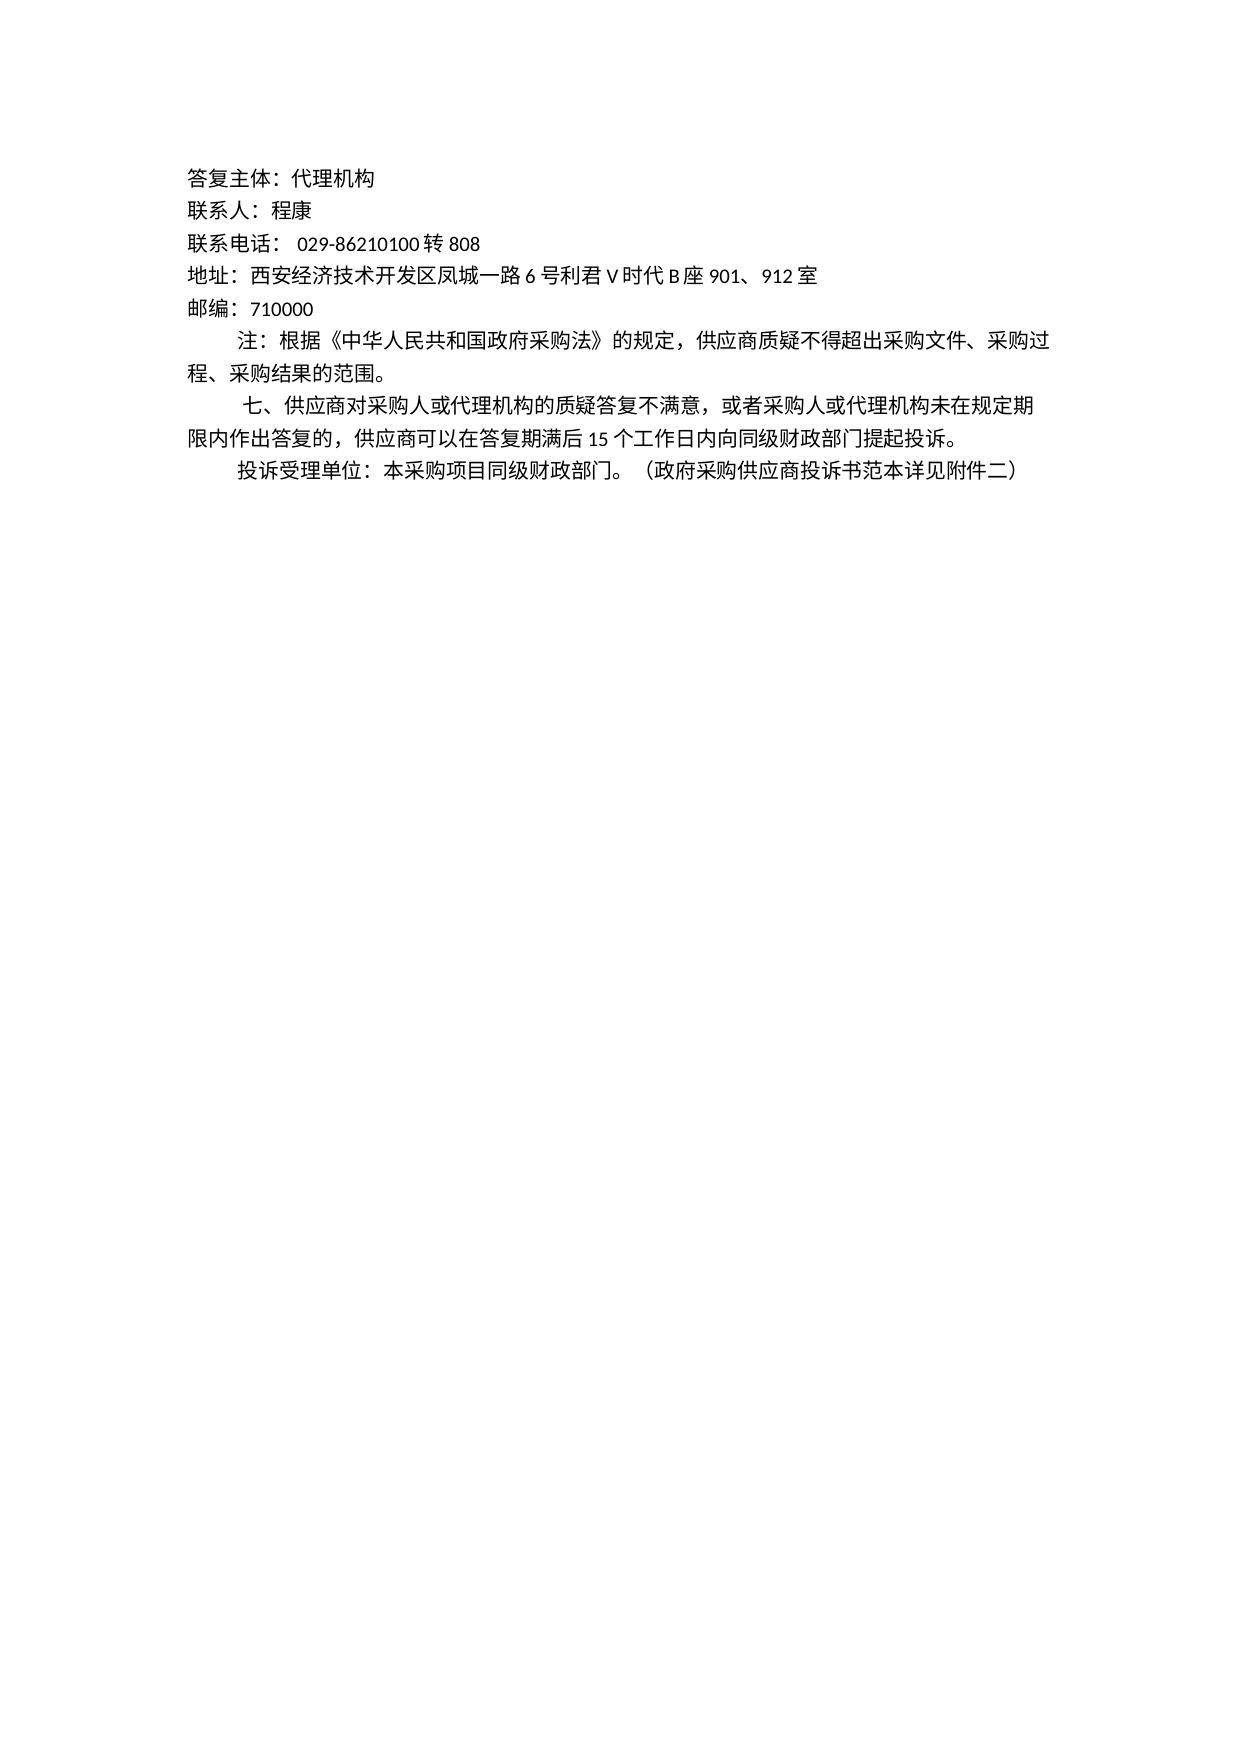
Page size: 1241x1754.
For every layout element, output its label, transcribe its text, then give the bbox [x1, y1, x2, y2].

text 注：根据《中华人民共和国政府采购法》的规定，供应商质疑不得超出采购文件、采购过程、采购结果的范围。 [187, 324, 1053, 389]
text 邮编：710000 [187, 292, 1053, 324]
text 答复主体：代理机构 [187, 162, 1053, 194]
text 联系电话： 029-86210100转808 [187, 227, 1053, 259]
text 地址：西安经济技术开发区凤城一路6号利君V时代B座901、912室 [187, 259, 1053, 292]
text 联系人：程康 [187, 194, 1053, 227]
text 投诉受理单位：本采购项目同级财政部门。（政府采购供应商投诉书范本详见附件二） [187, 454, 1053, 487]
text 七、供应商对采购人或代理机构的质疑答复不满意，或者采购人或代理机构未在规定期限内作出答复的，供应商可以在答复期满后15个工作日内向同级财政部门提起投诉。 [187, 389, 1053, 454]
